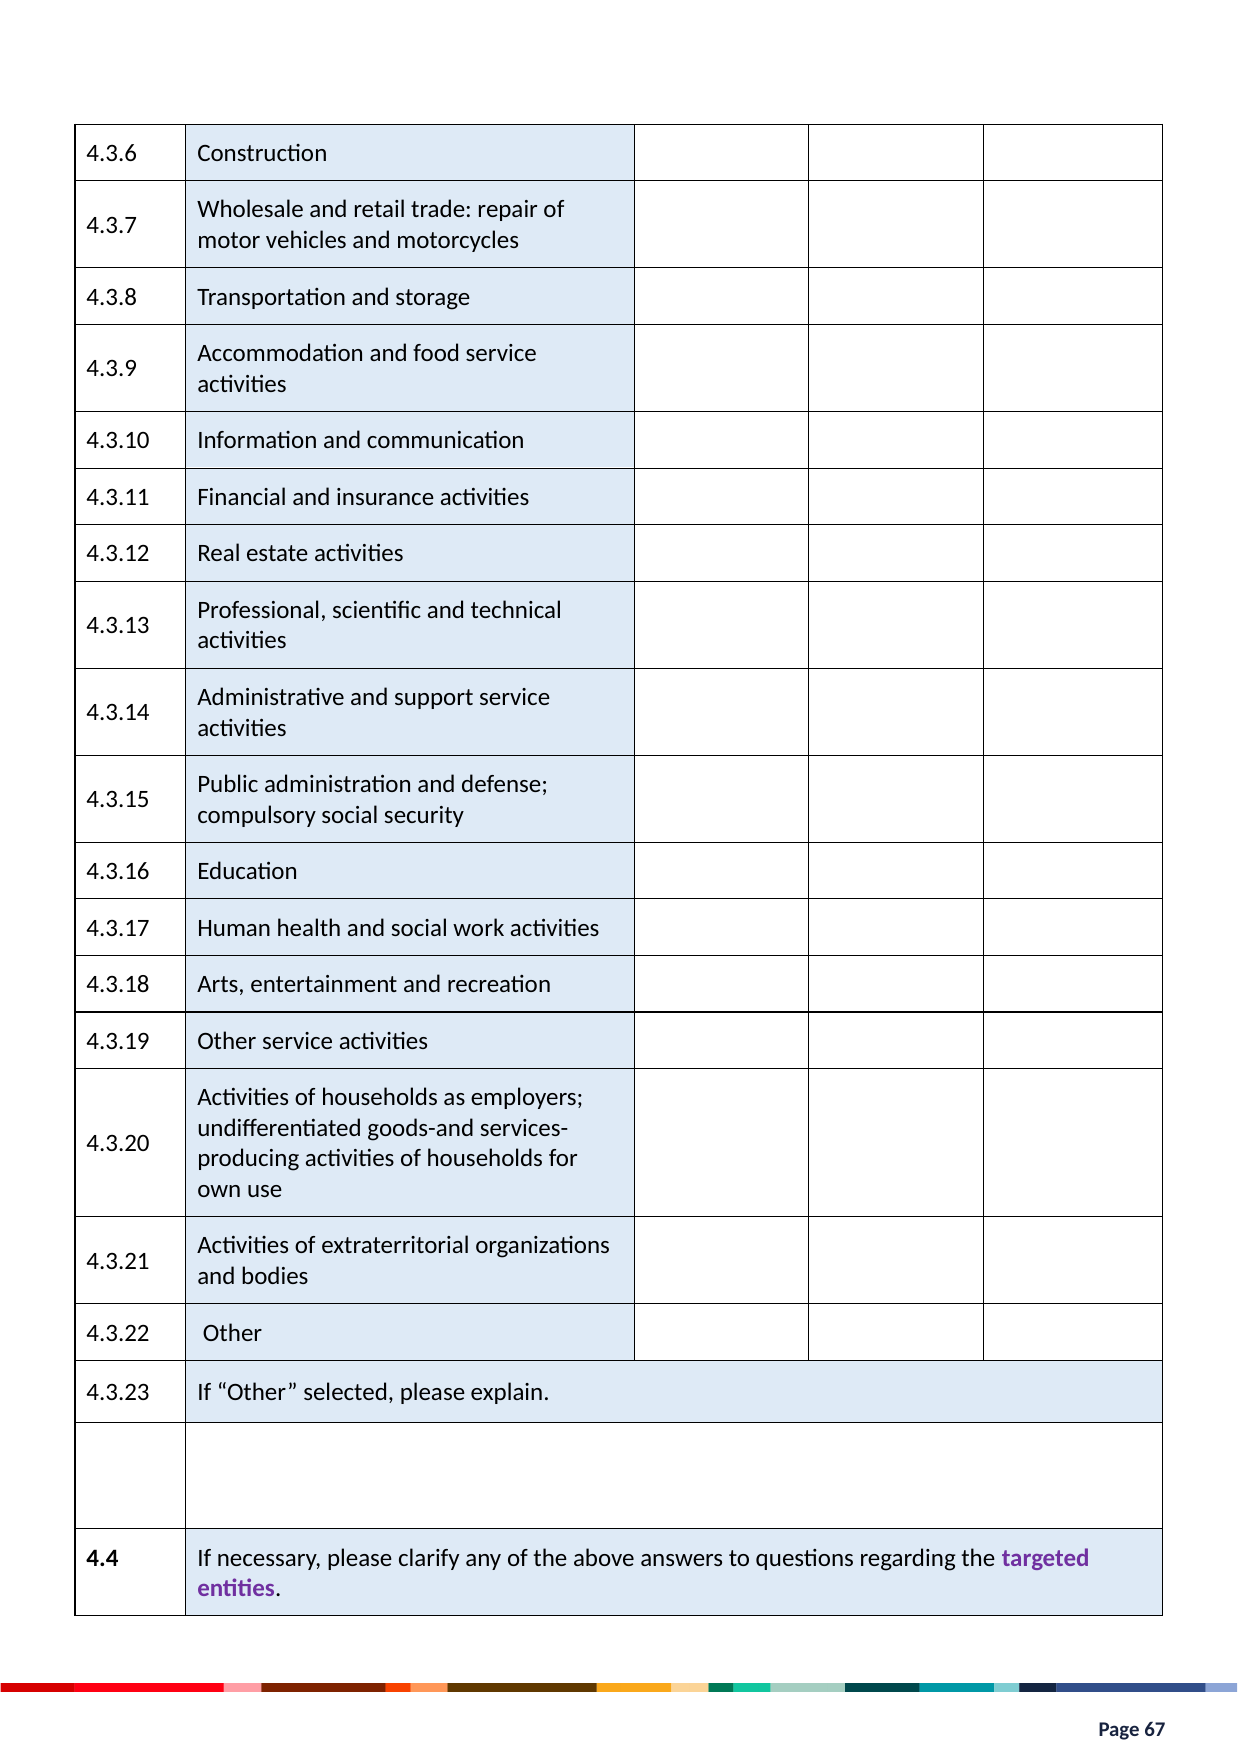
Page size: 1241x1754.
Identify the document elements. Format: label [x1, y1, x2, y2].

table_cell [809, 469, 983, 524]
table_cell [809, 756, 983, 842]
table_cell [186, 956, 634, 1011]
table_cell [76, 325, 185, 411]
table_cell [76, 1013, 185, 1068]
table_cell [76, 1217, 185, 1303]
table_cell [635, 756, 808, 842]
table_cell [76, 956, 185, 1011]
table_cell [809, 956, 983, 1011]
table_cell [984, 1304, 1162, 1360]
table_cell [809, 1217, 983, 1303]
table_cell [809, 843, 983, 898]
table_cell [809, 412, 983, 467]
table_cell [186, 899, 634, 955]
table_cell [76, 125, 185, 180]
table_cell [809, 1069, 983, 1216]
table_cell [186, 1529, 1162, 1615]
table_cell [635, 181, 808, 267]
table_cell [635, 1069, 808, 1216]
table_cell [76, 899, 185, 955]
picture [0, 1683, 1236, 1692]
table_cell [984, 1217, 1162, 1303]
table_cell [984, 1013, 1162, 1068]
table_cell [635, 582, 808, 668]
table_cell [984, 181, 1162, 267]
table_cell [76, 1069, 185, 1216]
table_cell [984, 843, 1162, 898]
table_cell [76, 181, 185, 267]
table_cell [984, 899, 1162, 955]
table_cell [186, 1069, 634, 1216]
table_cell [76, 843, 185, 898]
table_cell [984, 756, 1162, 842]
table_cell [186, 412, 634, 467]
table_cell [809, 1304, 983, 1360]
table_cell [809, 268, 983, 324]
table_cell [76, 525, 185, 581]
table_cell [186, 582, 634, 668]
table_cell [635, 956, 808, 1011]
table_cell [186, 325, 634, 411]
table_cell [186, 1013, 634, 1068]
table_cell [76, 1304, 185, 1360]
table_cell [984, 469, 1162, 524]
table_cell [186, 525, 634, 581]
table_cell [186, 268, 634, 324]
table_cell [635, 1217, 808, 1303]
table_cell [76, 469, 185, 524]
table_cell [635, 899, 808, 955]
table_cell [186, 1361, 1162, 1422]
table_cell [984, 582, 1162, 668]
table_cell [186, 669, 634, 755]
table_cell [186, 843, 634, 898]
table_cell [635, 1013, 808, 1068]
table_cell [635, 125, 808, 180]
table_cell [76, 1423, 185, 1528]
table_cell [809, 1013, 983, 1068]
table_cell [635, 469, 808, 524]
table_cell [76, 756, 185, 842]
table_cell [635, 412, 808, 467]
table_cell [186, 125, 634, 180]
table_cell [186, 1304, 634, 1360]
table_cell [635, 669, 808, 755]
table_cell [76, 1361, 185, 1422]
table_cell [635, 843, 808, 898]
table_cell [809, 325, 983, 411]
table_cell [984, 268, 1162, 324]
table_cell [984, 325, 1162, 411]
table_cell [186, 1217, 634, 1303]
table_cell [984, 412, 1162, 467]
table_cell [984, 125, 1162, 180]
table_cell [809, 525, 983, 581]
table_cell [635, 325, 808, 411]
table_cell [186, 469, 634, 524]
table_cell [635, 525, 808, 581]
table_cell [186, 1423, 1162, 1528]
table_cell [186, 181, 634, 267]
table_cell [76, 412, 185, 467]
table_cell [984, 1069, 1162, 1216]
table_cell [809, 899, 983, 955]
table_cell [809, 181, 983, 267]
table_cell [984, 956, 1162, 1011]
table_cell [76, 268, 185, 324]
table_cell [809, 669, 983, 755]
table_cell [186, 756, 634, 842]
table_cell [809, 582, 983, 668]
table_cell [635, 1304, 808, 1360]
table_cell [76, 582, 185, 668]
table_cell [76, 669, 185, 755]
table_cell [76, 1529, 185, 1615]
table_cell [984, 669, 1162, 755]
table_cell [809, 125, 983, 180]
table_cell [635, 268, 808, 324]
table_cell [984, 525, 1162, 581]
